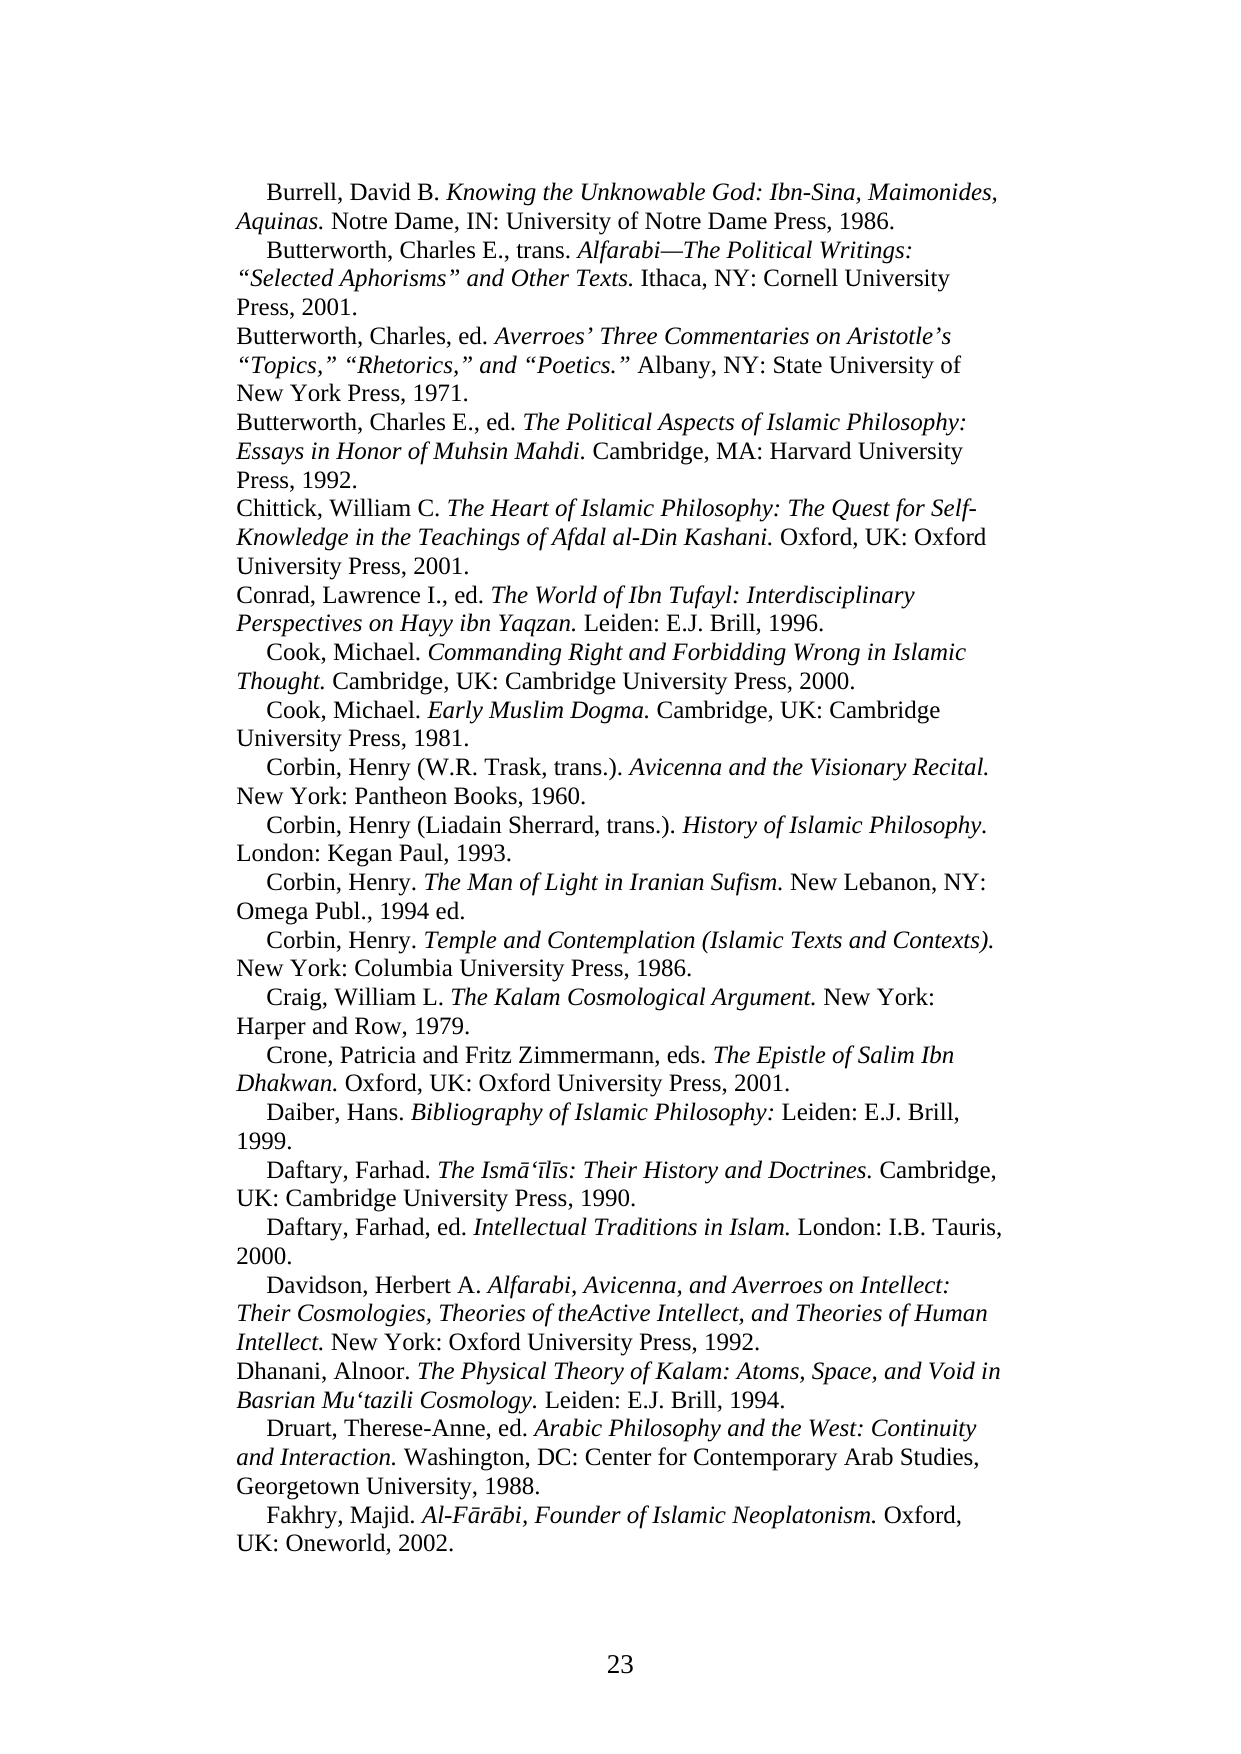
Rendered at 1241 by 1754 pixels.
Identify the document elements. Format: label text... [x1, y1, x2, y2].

text Craig, William L. The Kalam Cosmological Argument. New York: Harper and Row, 1979. [236, 982, 1004, 1040]
text Corbin, Henry. The Man of Light in Iranian Sufism. New Lebanon, NY: Omega Publ., 1994 ed. [236, 867, 1004, 925]
text Daftary, Farhad, ed. Intellectual Traditions in Islam. London: I.B. Tauris, 2000. [236, 1212, 1004, 1270]
text Corbin, Henry. Temple and Contemplation (Islamic Texts and Contexts). New York: Columbia University Press, 1986. [236, 925, 1004, 982]
text Dhanani, Alnoor. The Physical Theory of Kalam: Atoms, Space, and Void in Basrian Mu‘tazili Cosmology. Leiden: E.J. Brill, 1994. [236, 1356, 1004, 1413]
text Butterworth, Charles, ed. Averroes’ Three Commentaries on Aristotle’s “Topics,” “Rhetorics,” and “Poetics.” Albany, NY: State University of New York Press, 1971. [236, 321, 1004, 407]
text Conrad, Lawrence I., ed. The World of Ibn Tufayl: Interdisciplinary Perspectives on Hayy ibn Yaqzan. Leiden: E.J. Brill, 1996. [236, 580, 1004, 637]
text Cook, Michael. Commanding Right and Forbidding Wrong in Islamic Thought. Cambridge, UK: Cambridge University Press, 2000. [236, 637, 1004, 695]
text Daftary, Farhad. The Ismā‘īlīs: Their History and Doctrines. Cambridge, UK: Cambridge University Press, 1990. [236, 1155, 1004, 1212]
text Crone, Patricia and Fritz Zimmermann, eds. The Epistle of Salim Ibn Dhakwan. Oxford, UK: Oxford University Press, 2001. [236, 1040, 1004, 1097]
text Cook, Michael. Early Muslim Dogma. Cambridge, UK: Cambridge University Press, 1981. [236, 695, 1004, 752]
text Fakhry, Majid. Al-Fārābi, Founder of Islamic Neoplatonism. Oxford, UK: Oneworld, 2002. [236, 1500, 1004, 1557]
text Butterworth, Charles E., trans. Alfarabi—The Political Writings: “Selected Aphorisms” and Other Texts. Ithaca, NY: Cornell University Press, 2001. [236, 235, 1004, 321]
text Corbin, Henry (W.R. Trask, trans.). Avicenna and the Visionary Recital. New York: Pantheon Books, 1960. [236, 752, 1004, 810]
text Druart, Therese-Anne, ed. Arabic Philosophy and the West: Continuity and Interaction. Washington, DC: Center for Contemporary Arab Studies, Georgetown University, 1988. [236, 1413, 1004, 1500]
text Butterworth, Charles E., ed. The Political Aspects of Islamic Philosophy: Essays in Honor of Muhsin Mahdi. Cambridge, MA: Harvard University Press, 1992. [236, 407, 1004, 493]
text Daiber, Hans. Bibliography of Islamic Philosophy: Leiden: E.J. Brill, 1999. [236, 1097, 1004, 1155]
text Corbin, Henry (Liadain Sherrard, trans.). History of Islamic Philosophy. London: Kegan Paul, 1993. [236, 810, 1004, 867]
text Burrell, David B. Knowing the Unknowable God: Ibn-Sina, Maimonides, Aquinas. Notre Dame, IN: University of Notre Dame Press, 1986. [236, 177, 1004, 235]
text Chittick, William C. The Heart of Islamic Philosophy: The Quest for Self-Knowledge in the Teachings of Afdal al-Din Kashani. Oxford, UK: Oxford University Press, 2001. [236, 493, 1004, 580]
text Davidson, Herbert A. Alfarabi, Avicenna, and Averroes on Intellect: Their Cosmologies, Theories of theActive Intellect, and Theories of Human Intellect. New York: Oxford University Press, 1992. [236, 1270, 1004, 1356]
